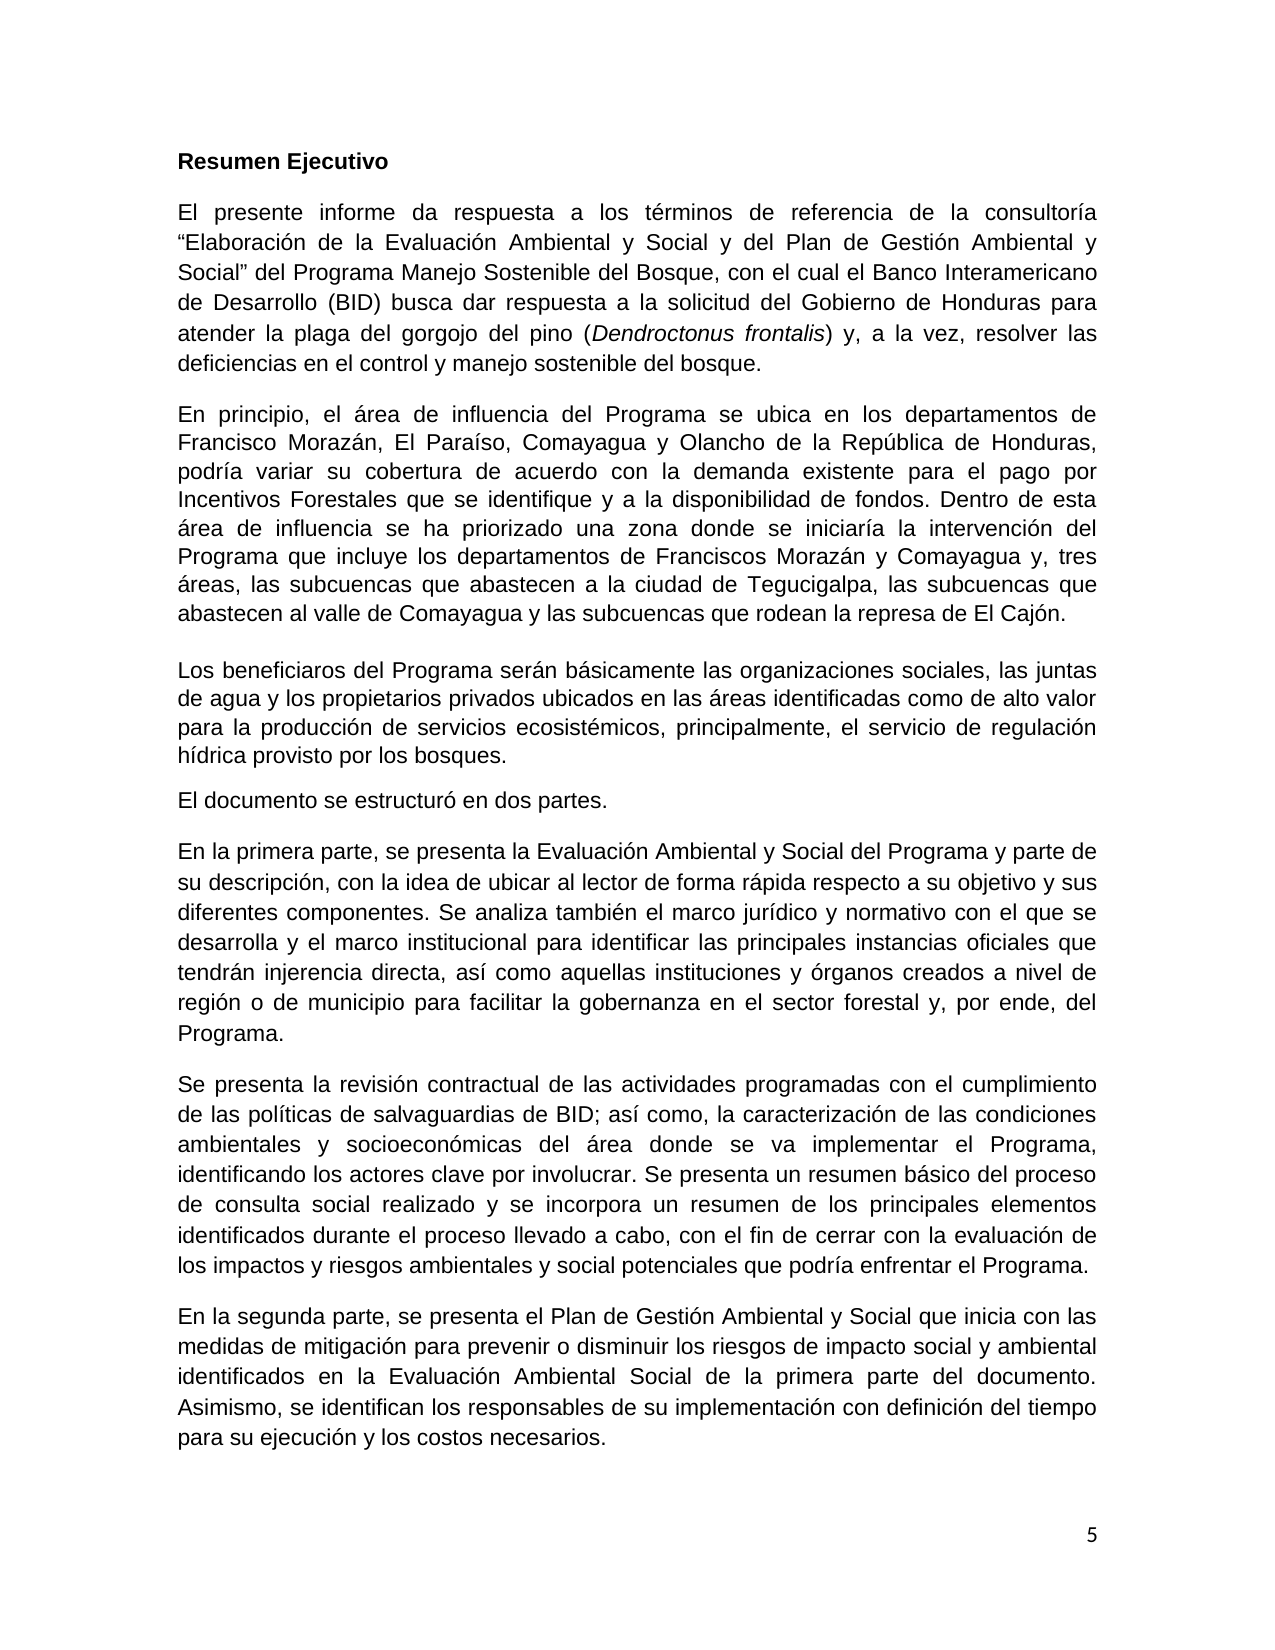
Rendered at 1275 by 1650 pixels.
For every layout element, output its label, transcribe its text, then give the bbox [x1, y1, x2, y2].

text En la segunda parte, se presenta el Plan de Gestión Ambiental y Social que inicia con las medidas de mitigación para prevenir o disminuir los riesgos de impacto social y ambiental identificados en la Evaluación Ambiental Social de la primera parte del documento. Asimismo, se identifican los responsables de su implementación con definición del tiempo para su ejecución y los costos necesarios. [177, 1303, 1098, 1450]
text El documento se estructuró en dos partes. [177, 787, 1098, 813]
list En principio, el área de influencia del Programa se ubica en los departamentos de Francisco Morazán, El Paraíso, Comayagua y Olancho de la República de Honduras, podría variar su cobertura de acuerdo con la demanda existente para el pago por Incentivos Forestales que se identifique y a la disponibilidad de fondos. Dentro de esta área de influencia se ha priorizado una zona donde se iniciaría la intervención del Programa que incluye los departamentos de Franciscos Morazán y Comayagua y, tres áreas, las subcuencas que abastecen a la ciudad de Tegucigalpa, las subcuencas que abastecen al valle de Comayagua y las subcuencas que rodean la represa de El Cajón. [177, 401, 1098, 626]
text En la primera parte, se presenta la Evaluación Ambiental y Social del Programa y parte de su descripción, con la idea de ubicar al lector de forma rápida respecto a su objetivo y sus diferentes componentes. Se analiza también el marco jurídico y normativo con el que se desarrolla y el marco institucional para identificar las principales instancias oficiales que tendrán injerencia directa, así como aquellas instituciones y órganos creados a nivel de región o de municipio para facilitar la gobernanza en el sector forestal y, por ende, del Programa. [177, 838, 1098, 1046]
text Resumen Ejecutivo [177, 148, 1098, 174]
list Los beneficiaros del Programa serán básicamente las organizaciones sociales, las juntas de agua y los propietarios privados ubicados en las áreas identificadas como de alto valor para la producción de servicios ecosistémicos, principalmente, el servicio de regulación hídrica provisto por los bosques. [177, 657, 1098, 768]
text Se presenta la revisión contractual de las actividades programadas con el cumplimiento de las políticas de salvaguardias de BID; así como, la caracterización de las condiciones ambientales y socioeconómicas del área donde se va implementar el Programa, identificando los actores clave por involucrar. Se presenta un resumen básico del proceso de consulta social realizado y se incorpora un resumen de los principales elementos identificados durante el proceso llevado a cabo, con el fin de cerrar con la evaluación de los impactos y riesgos ambientales y social potenciales que podría enfrentar el Programa. [177, 1071, 1098, 1278]
text El presente informe da respuesta a los términos de referencia de la consultoría “Elaboración de la Evaluación Ambiental y Social y del Plan de Gestión Ambiental y Social” del Programa Manejo Sostenible del Bosque, con el cual el Banco Interamericano de Desarrollo (BID) busca dar respuesta a la solicitud del Gobierno de Honduras para atender la plaga del gorgojo del pino (Dendroctonus frontalis) y, a la vez, resolver las deficiencias en el control y manejo sostenible del bosque. [177, 199, 1098, 376]
